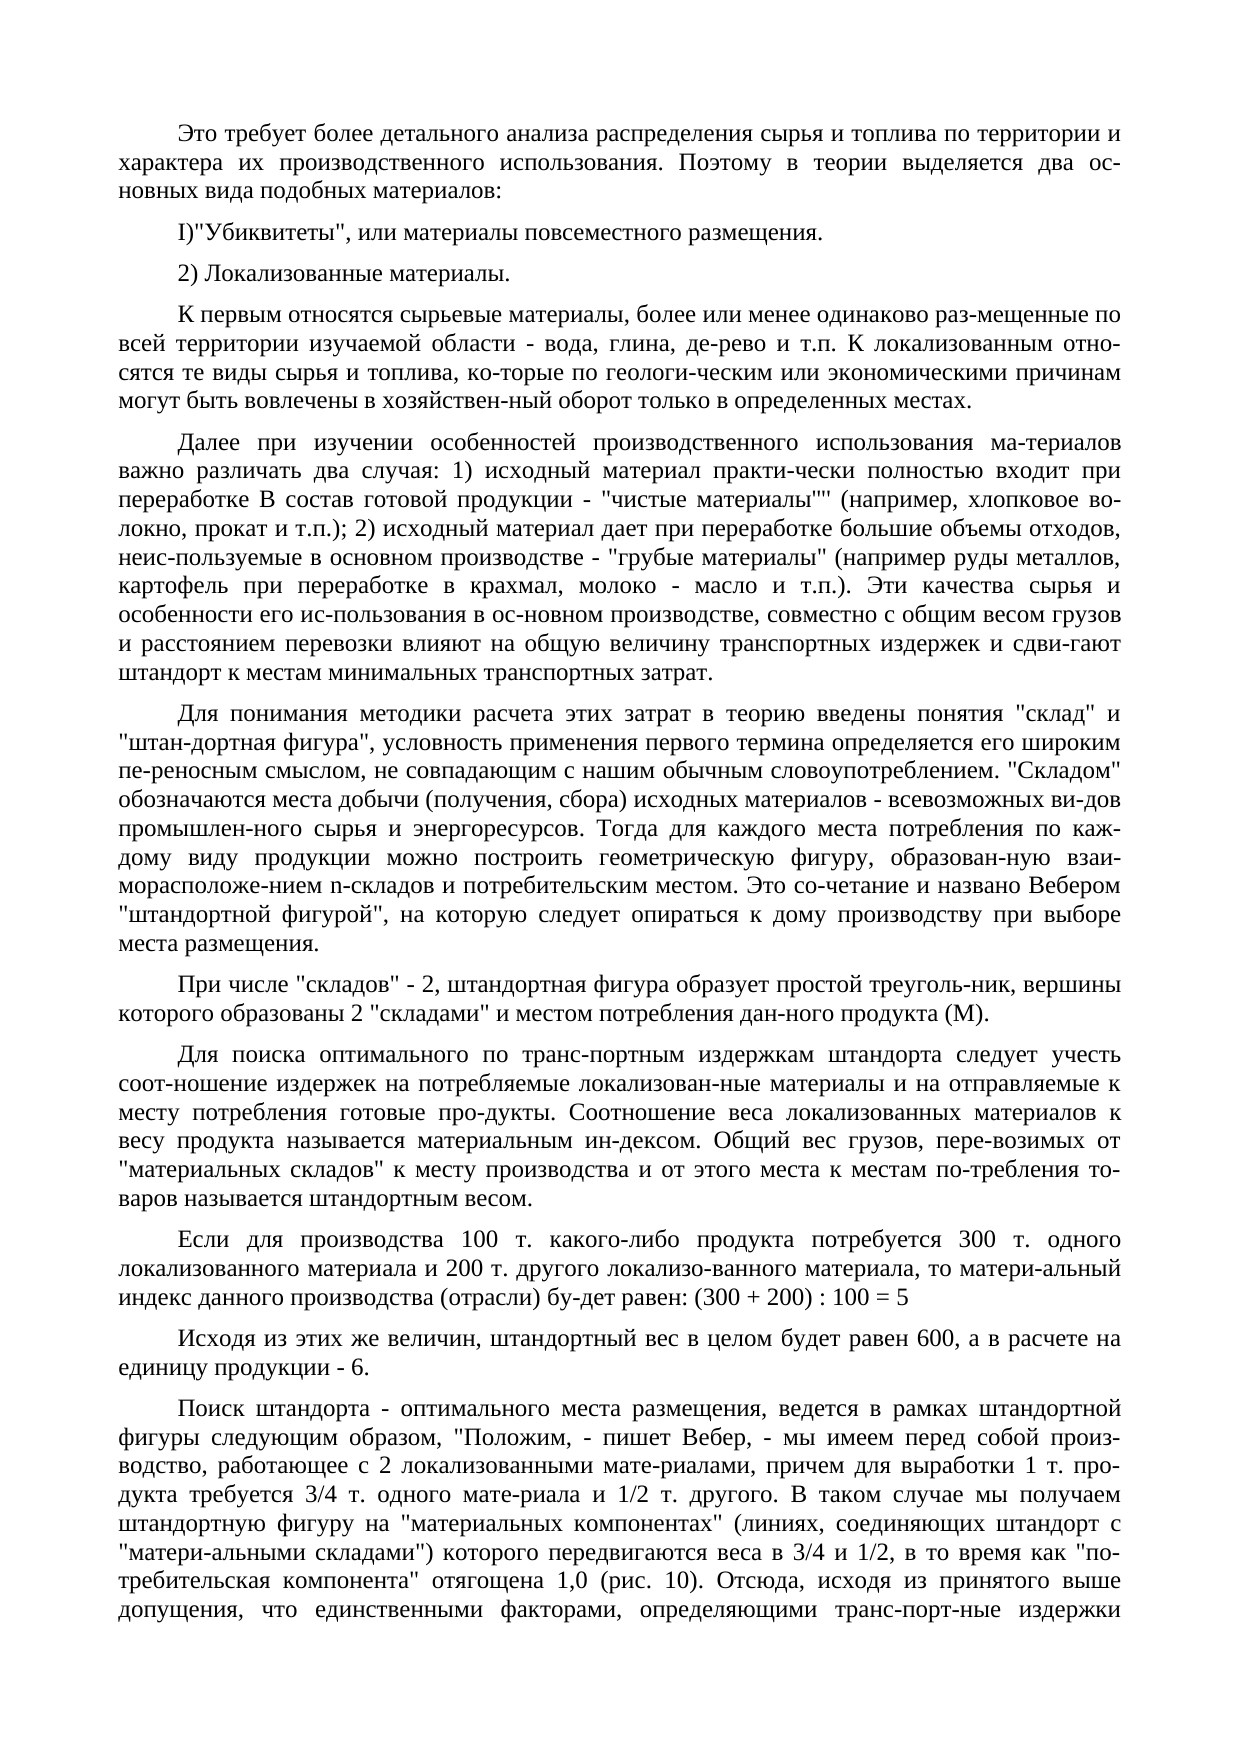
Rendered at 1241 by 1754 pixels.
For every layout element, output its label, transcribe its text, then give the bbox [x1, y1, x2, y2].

text Исходя из этих же величин, штандортный вес в целом будет равен 600, а в расчете на единицу продукции - 6. [118, 1323, 1122, 1381]
text I)"Убиквитеты", или материалы повсеместного размещения. [118, 217, 1122, 246]
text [118, 1393, 1122, 1623]
text К первым относятся сырьевые материалы, более или менее одинаково раз-мещенные по всей территории изучаемой области - вода, глина, де-рево и т.п. К локализованным отно-сятся те виды сырья и топлива, ко-торые по геологи-ческим или экономическими причинам могут быть вовлечены в хозяйствен-ный оборот только в определенных местах. [118, 299, 1122, 414]
text Это требует более детального анализа распределения сырья и топлива по территории и характера их производственного использования. Поэтому в теории выделяется два ос-новных вида подобных материалов: [118, 118, 1122, 204]
text Далее при изучении особенностей производственного использования ма-териалов важно различать два случая: 1) исходный материал практи-чески полностью входит при переработке В состав готовой продукции - "чистые материалы'"' (например, хлопковое во-локно, прокат и т.п.); 2) исходный материал дает при переработке большие объемы отходов, неис-пользуемые в основном производстве - "грубые материалы" (например руды металлов, картофель при переработке в крахмал, молоко - масло и т.п.). Эти качества сырья и особенности его ис-пользования в ос-новном производстве, совместно с общим весом грузов и расстоянием перевозки влияют на общую величину транспортных издержек и сдви-гают штандорт к местам минимальных транспортных затрат. [118, 427, 1122, 686]
text Для поиска оптимального по транс-портным издержкам штандорта следует учесть соот-ношение издержек на потребляемые локализован-ные материалы и на отправляемые к месту потребления готовые про-дукты. Соотношение веса локализованных материалов к весу продукта называется материальным ин-дексом. Общий вес грузов, пере-возимых от "материальных складов" к месту производства и от этого места к местам по-требления то-варов называется штандортным весом. [118, 1039, 1122, 1212]
text 2) Локализованные материалы. [118, 258, 1122, 287]
text Для понимания методики расчета этих затрат в теорию введены понятия "склад" и "штан-дортная фигура", условность применения первого термина определяется его широким пе-реносным смыслом, не совпадающим с нашим обычным словоупотреблением. "Складом" обозначаются места добычи (получения, сбора) исходных материалов - всевозможных ви-дов промышлен-ного сырья и энергоресурсов. Тогда для каждого места потребления по каж-дому виду продукции можно построить геометрическую фигуру, образован-ную взаи-морасположе-нием n-складов и потребительским местом. Это со-четание и названо Вебером "штандортной фигурой", на которую следует опираться к дому производству при выборе места размещения. [118, 698, 1122, 957]
text При числе "складов" - 2, штандортная фигура образует простой треуголь-ник, вершины которого образованы 2 "складами" и местом потребления дан-ного продукта (М). [118, 969, 1122, 1027]
text Если для производства 100 т. какого-либо продукта потребуется 300 т. одного локализованного материала и 200 т. другого локализо-ванного материала, то матери-альный индекс данного производства (отрасли) бу-дет равен: (300 + 200) : 100 = 5 [118, 1224, 1122, 1311]
